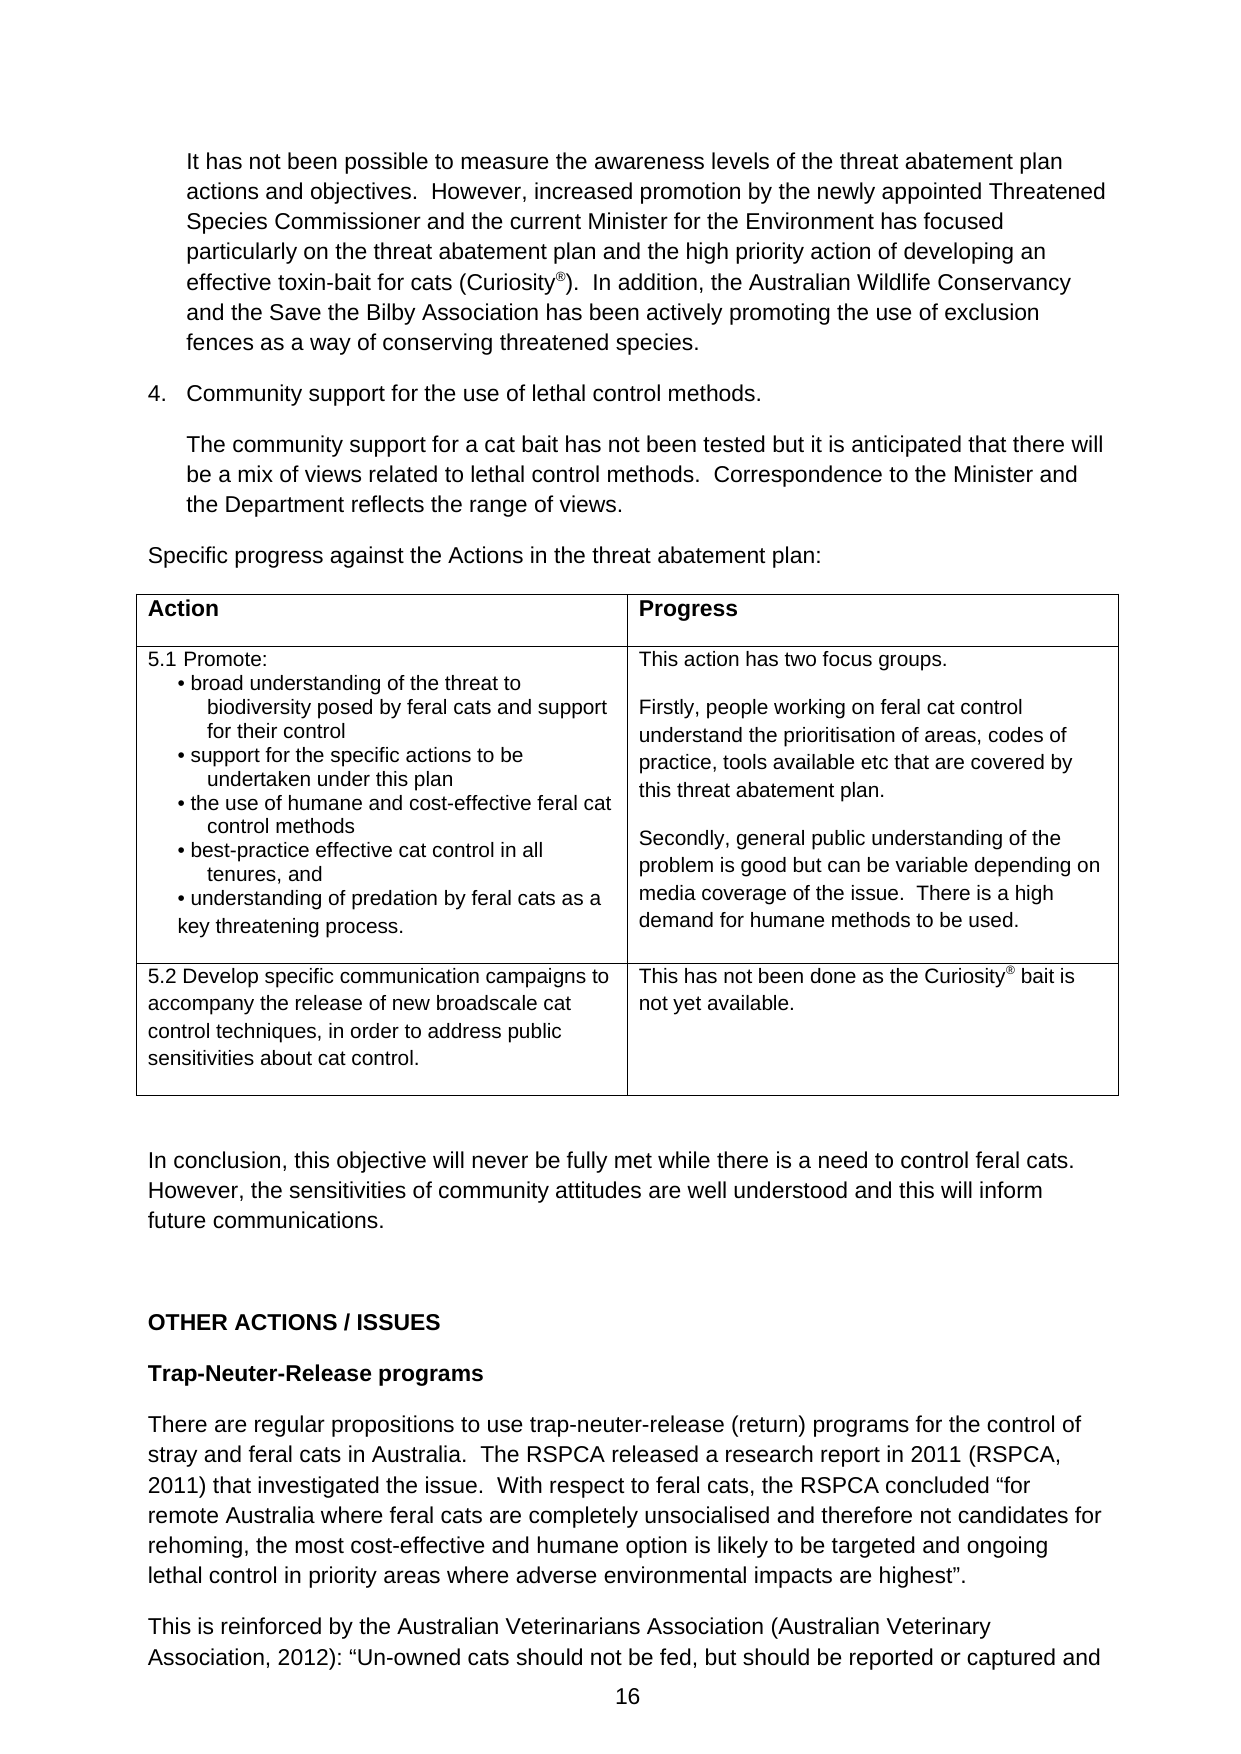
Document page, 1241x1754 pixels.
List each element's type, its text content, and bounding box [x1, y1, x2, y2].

list Specific progress against the Actions in the threat abatement plan: [148, 542, 1107, 569]
text There are regular propositions to use trap-neuter-release (return) programs for the control of stray and feral cats in Australia. The RSPCA released a research report in 2011 that investigated the issue. With respect to feral cats, the RSPCA concluded “for remote Australia where feral cats are completely unsocialised and therefore not candidates for rehoming, the most cost-effective and humane option is likely to be targeted and ongoing lethal control in priority areas where adverse environmental impacts are highest”. [148, 1411, 1107, 1589]
list In conclusion, this objective will never be fully met while there is a need to control feral cats. However, the sensitivities of community attitudes are well understood and this will inform future communications. [148, 1147, 1107, 1233]
list Community support for the use of lethal control methods. [148, 380, 1107, 406]
list The community support for a cat bait has not been tested but it is anticipated that there will be a mix of views related to lethal control methods. Correspondence to the Minister and the Department reflects the range of views. [186, 431, 1107, 518]
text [148, 1613, 1107, 1670]
table_header Action [137, 595, 627, 646]
table_cell 5.1 Promote: • broad understanding of the threat to biodiversity posed by feral cats and support for their control • support for the specific actions to be undertaken under this plan • the use of humane and cost-effective feral cat control methods • best-practice effective cat control in all tenures, and • understanding of predation by feral cats as a key threatening process. [137, 647, 627, 962]
subtitle Other actions / issues [148, 1309, 1107, 1336]
table_cell This has not been done as the Curiosity® bait is not yet available. [628, 964, 1118, 1094]
list It has not been possible to measure the awareness levels of the threat abatement plan actions and objectives. However, increased promotion by the newly appointed Threatened Species Commissioner and the current Minister for the Environment has focused particularly on the threat abatement plan and the high priority action of developing an effective toxin-bait for cats (Curiosity®). In addition, the Australian Wildlife Conservancy and the Save the Bilby Association has been actively promoting the use of exclusion fences as a way of conserving threatened species. [186, 148, 1107, 355]
subtitle Trap-Neuter-Release programs [148, 1360, 1107, 1387]
table_header Progress [628, 595, 1118, 646]
table_cell This action has two focus groups. Firstly, people working on feral cat control understand the prioritisation of areas, codes of practice, tools available etc that are covered by this threat abatement plan. Secondly, general public understanding of the problem is good but can be variable depending on media coverage of the issue. There is a high demand for humane methods to be used. [628, 647, 1118, 962]
table_cell 5.2 Develop specific communication campaigns to accompany the release of new broadscale cat control techniques, in order to address public sensitivities about cat control. [137, 964, 627, 1094]
